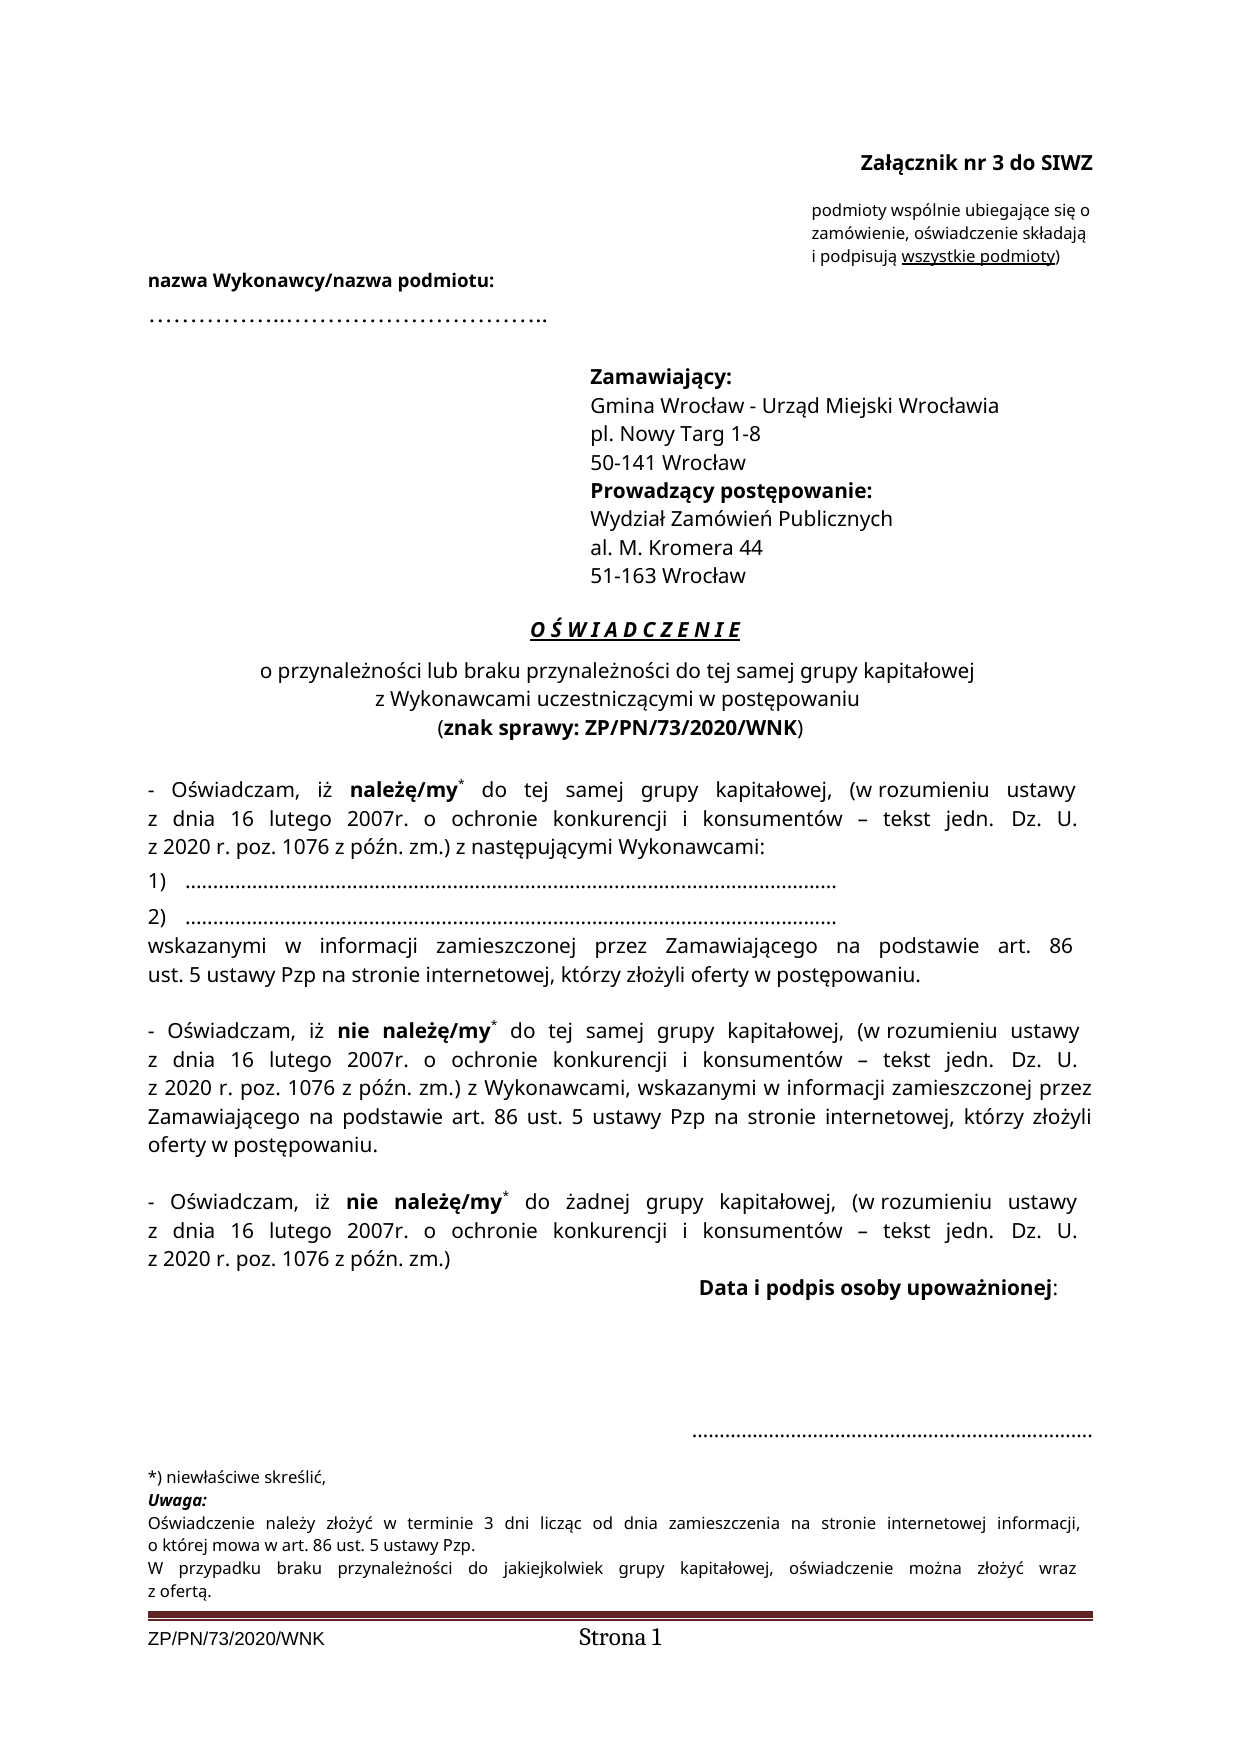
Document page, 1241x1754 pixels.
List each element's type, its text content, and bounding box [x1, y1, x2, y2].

text *) niewłaściwe skreślić, [148, 1466, 1093, 1489]
text Gmina Wrocław - Urząd Miejski Wrocławia [590, 391, 1093, 419]
text pl. Nowy Targ 1-8 [516, 419, 1093, 448]
text podmioty wspólnie ubiegające się o zamówienie, oświadczenie składają i podpisują wszystkie podmioty) [811, 199, 1093, 267]
text Zamawiający: [516, 362, 1093, 391]
text W przypadku braku przynależności do jakiejkolwiek grupy kapitałowej, oświadczenie można złożyć wraz z ofertą. [148, 1557, 1093, 1602]
text Wydział Zamówień Publicznych [516, 504, 1093, 533]
text Data i podpis osoby upoważnionej: [635, 1273, 1093, 1301]
text ……………..………………………….. [148, 299, 1093, 327]
list ..................................................................................................................... [148, 896, 1093, 931]
text ………………………………………………………………. [148, 1415, 1093, 1443]
text o przynależności lub braku przynależności do tej samej grupy kapitałowej z Wykonawcami uczestniczącymi w postępowaniu (znak sprawy: ZP/PN/73/2020/WNK) [148, 656, 1093, 741]
text Uwaga: [148, 1489, 1093, 1511]
text Prowadzący postępowanie: [516, 476, 1093, 504]
subtitle O Ś W I A D C Z E N I E [148, 615, 1122, 643]
list ..................................................................................................................... [148, 861, 1093, 896]
text 50-141 Wrocław [516, 448, 1093, 476]
text - Oświadczam, iż należę/my* do tej samej grupy kapitałowej, (w rozumieniu ustawy z dnia 16 lutego 2007r. o ochronie konkurencji i konsumentów – tekst jedn. Dz. U. z 2020 r. poz. 1076 z późn. zm.) z następującymi Wykonawcami: [148, 775, 1093, 861]
text - Oświadczam, iż nie należę/my* do tej samej grupy kapitałowej, (w rozumieniu ustawy z dnia 16 lutego 2007r. o ochronie konkurencji i konsumentów – tekst jedn. Dz. U. z 2020 r. poz. 1076 z późn. zm.) z Wykonawcami, wskazanymi w informacji zamieszczonej przez Zamawiającego na podstawie art. 86 ust. 5 ustawy Pzp na stronie internetowej, którzy złożyli oferty w postępowaniu. [148, 1017, 1093, 1159]
text Oświadczenie należy złożyć w terminie 3 dni licząc od dnia zamieszczenia na stronie internetowej informacji, o której mowa w art. 86 ust. 5 ustawy Pzp. [148, 1511, 1093, 1557]
list wskazanymi w informacji zamieszczonej przez Zamawiającego na podstawie art. 86 ust. 5 ustawy Pzp na stronie internetowej, którzy złożyli oferty w postępowaniu. [148, 931, 1093, 988]
text - Oświadczam, iż nie należę/my* do żadnej grupy kapitałowej, (w rozumieniu ustawy z dnia 16 lutego 2007r. o ochronie konkurencji i konsumentów – tekst jedn. Dz. U. z 2020 r. poz. 1076 z późn. zm.) [148, 1187, 1093, 1273]
text 51-163 Wrocław [516, 561, 1093, 590]
subtitle Załącznik nr 3 do SIWZ [148, 148, 1093, 176]
text al. M. Kromera 44 [516, 533, 1093, 561]
text nazwa Wykonawcy/nazwa podmiotu: [148, 267, 1093, 292]
